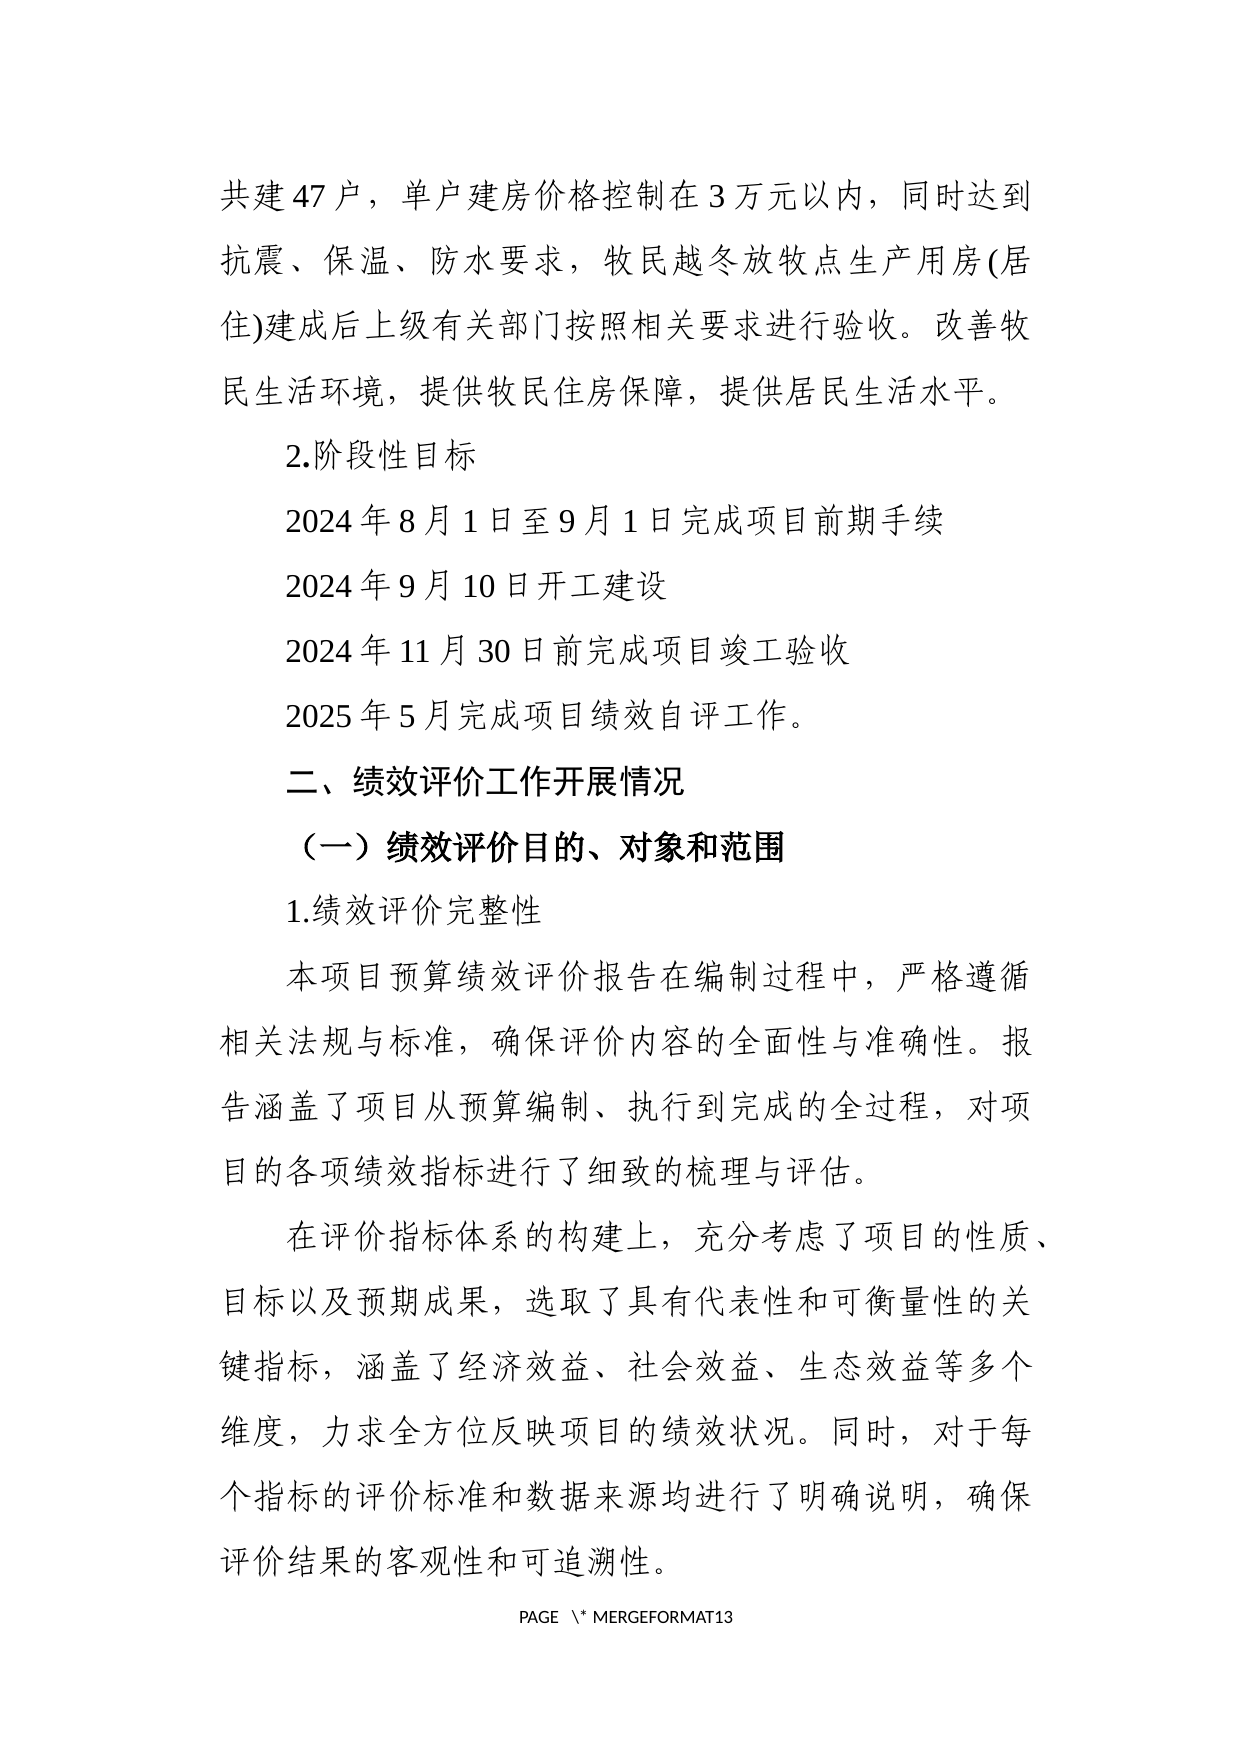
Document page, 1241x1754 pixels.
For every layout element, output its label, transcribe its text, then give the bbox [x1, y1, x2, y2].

text （一）绩效评价目的、对象和范围 [218, 812, 1033, 877]
text 本项目预算绩效评价报告在编制过程中，严格遵循相关法规与标准，确保评价内容的全面性与准确性。报告涵盖了项目从预算编制、执行到完成的全过程，对项目的各项绩效指标进行了细致的梳理与评估。 [218, 942, 1033, 1202]
title 1.绩效评价完整性 [218, 877, 1033, 942]
text 2024年11月30日前完成项目竣工验收 [218, 617, 1033, 682]
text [218, 162, 1033, 422]
text 二、绩效评价工作开展情况 [218, 747, 1033, 812]
text 在评价指标体系的构建上，充分考虑了项目的性质、目标以及预期成果，选取了具有代表性和可衡量性的关键指标，涵盖了经济效益、社会效益、生态效益等多个维度，力求全方位反映项目的绩效状况。同时，对于每个指标的评价标准和数据来源均进行了明确说明，确保评价结果的客观性和可追溯性。 [218, 1202, 1033, 1592]
text 2024年9月10日开工建设 [218, 552, 1033, 617]
text 2.阶段性目标 [218, 422, 1033, 487]
text 2024年8月1日至9月1日完成项目前期手续 [218, 487, 1033, 552]
text 2025年5月完成项目绩效自评工作。 [218, 682, 1033, 747]
